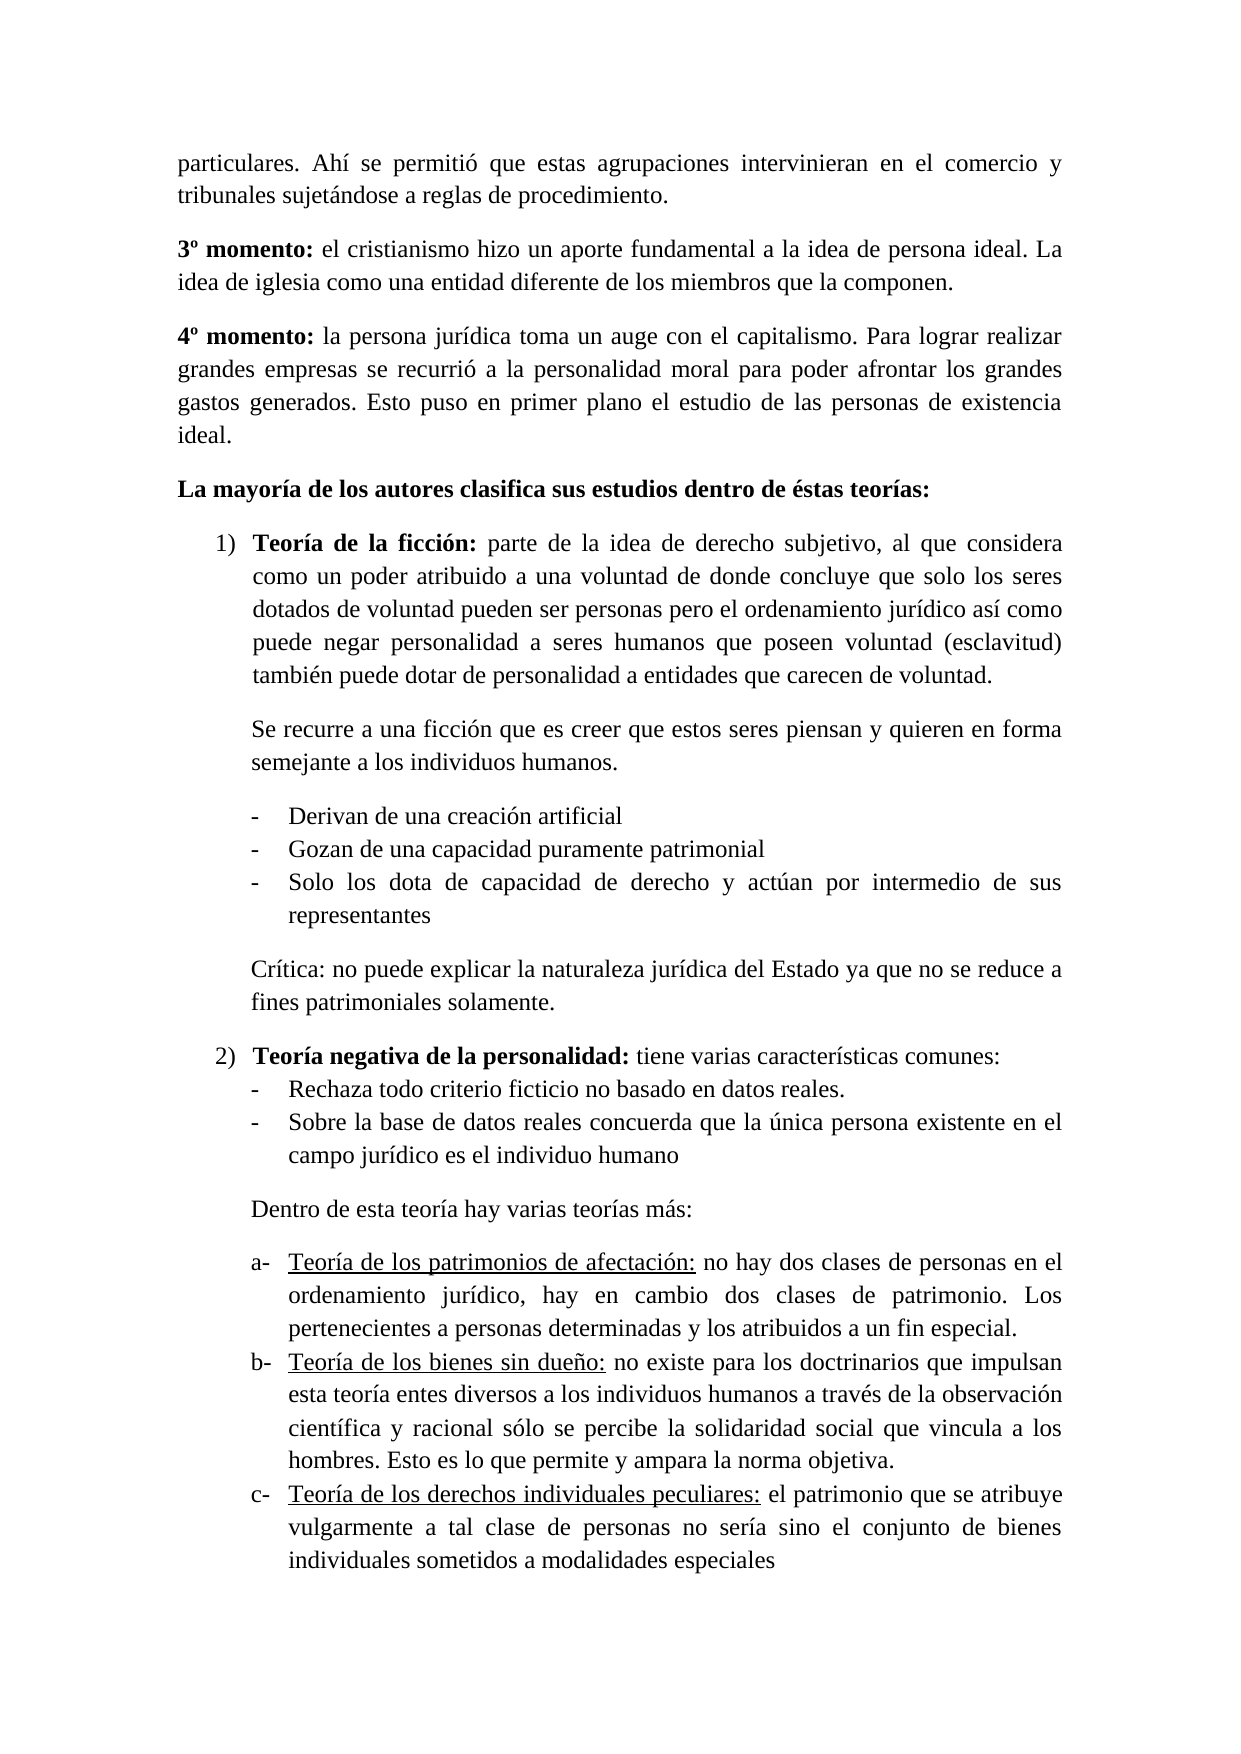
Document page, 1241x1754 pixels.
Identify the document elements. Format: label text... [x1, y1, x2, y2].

text Dentro de esta teoría hay varias teorías más: [251, 1194, 1063, 1222]
list Teoría de los derechos individuales peculiares: el patrimonio que se atribuye vulgarmente a tal clase de personas no sería sino el conjunto de bienes individuales sometidos a modalidades especiales [251, 1479, 1063, 1573]
text La mayoría de los autores clasifica sus estudios dentro de éstas teorías: [177, 474, 1063, 503]
list Gozan de una capacidad puramente patrimonial [251, 834, 1063, 863]
text 4º momento: la persona jurídica toma un auge con el capitalismo. Para lograr realizar grandes empresas se recurrió a la personalidad moral para poder afrontar los grandes gastos generados. Esto puso en primer plano el estudio de las personas de existencia ideal. [177, 321, 1063, 449]
list Teoría de los patrimonios de afectación: no hay dos clases de personas en el ordenamiento jurídico, hay en cambio dos clases de patrimonio. Los pertenecientes a personas determinadas y los atribuidos a un fin especial. [251, 1247, 1063, 1342]
text 3º momento: el cristianismo hizo un aporte fundamental a la idea de persona ideal. La idea de iglesia como una entidad diferente de los miembros que la componen. [177, 234, 1063, 296]
list Sobre la base de datos reales concuerda que la única persona existente en el campo jurídico es el individuo humano [251, 1107, 1063, 1168]
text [177, 148, 1063, 209]
list Teoría de la ficción: parte de la idea de derecho subjetivo, al que considera como un poder atribuido a una voluntad de donde concluye que solo los seres dotados de voluntad pueden ser personas pero el ordenamiento jurídico así como puede negar personalidad a seres humanos que poseen voluntad (esclavitud) también puede dotar de personalidad a entidades que carecen de voluntad. [215, 528, 1063, 689]
list Derivan de una creación artificial [251, 801, 1063, 830]
text Crítica: no puede explicar la naturaleza jurídica del Estado ya que no se reduce a fines patrimoniales solamente. [251, 954, 1063, 1016]
list Rechaza todo criterio ficticio no basado en datos reales. [251, 1074, 1063, 1102]
list Teoría negativa de la personalidad: tiene varias características comunes: [215, 1041, 1063, 1069]
text Se recurre a una ficción que es creer que estos seres piensan y quieren en forma semejante a los individuos humanos. [251, 714, 1063, 776]
list Solo los dota de capacidad de derecho y actúan por intermedio de sus representantes [251, 867, 1063, 929]
list Teoría de los bienes sin dueño: no existe para los doctrinarios que impulsan esta teoría entes diversos a los individuos humanos a través de la observación científica y racional sólo se percibe la solidaridad social que vincula a los hombres. Esto es lo que permite y ampara la norma objetiva. [251, 1347, 1063, 1474]
